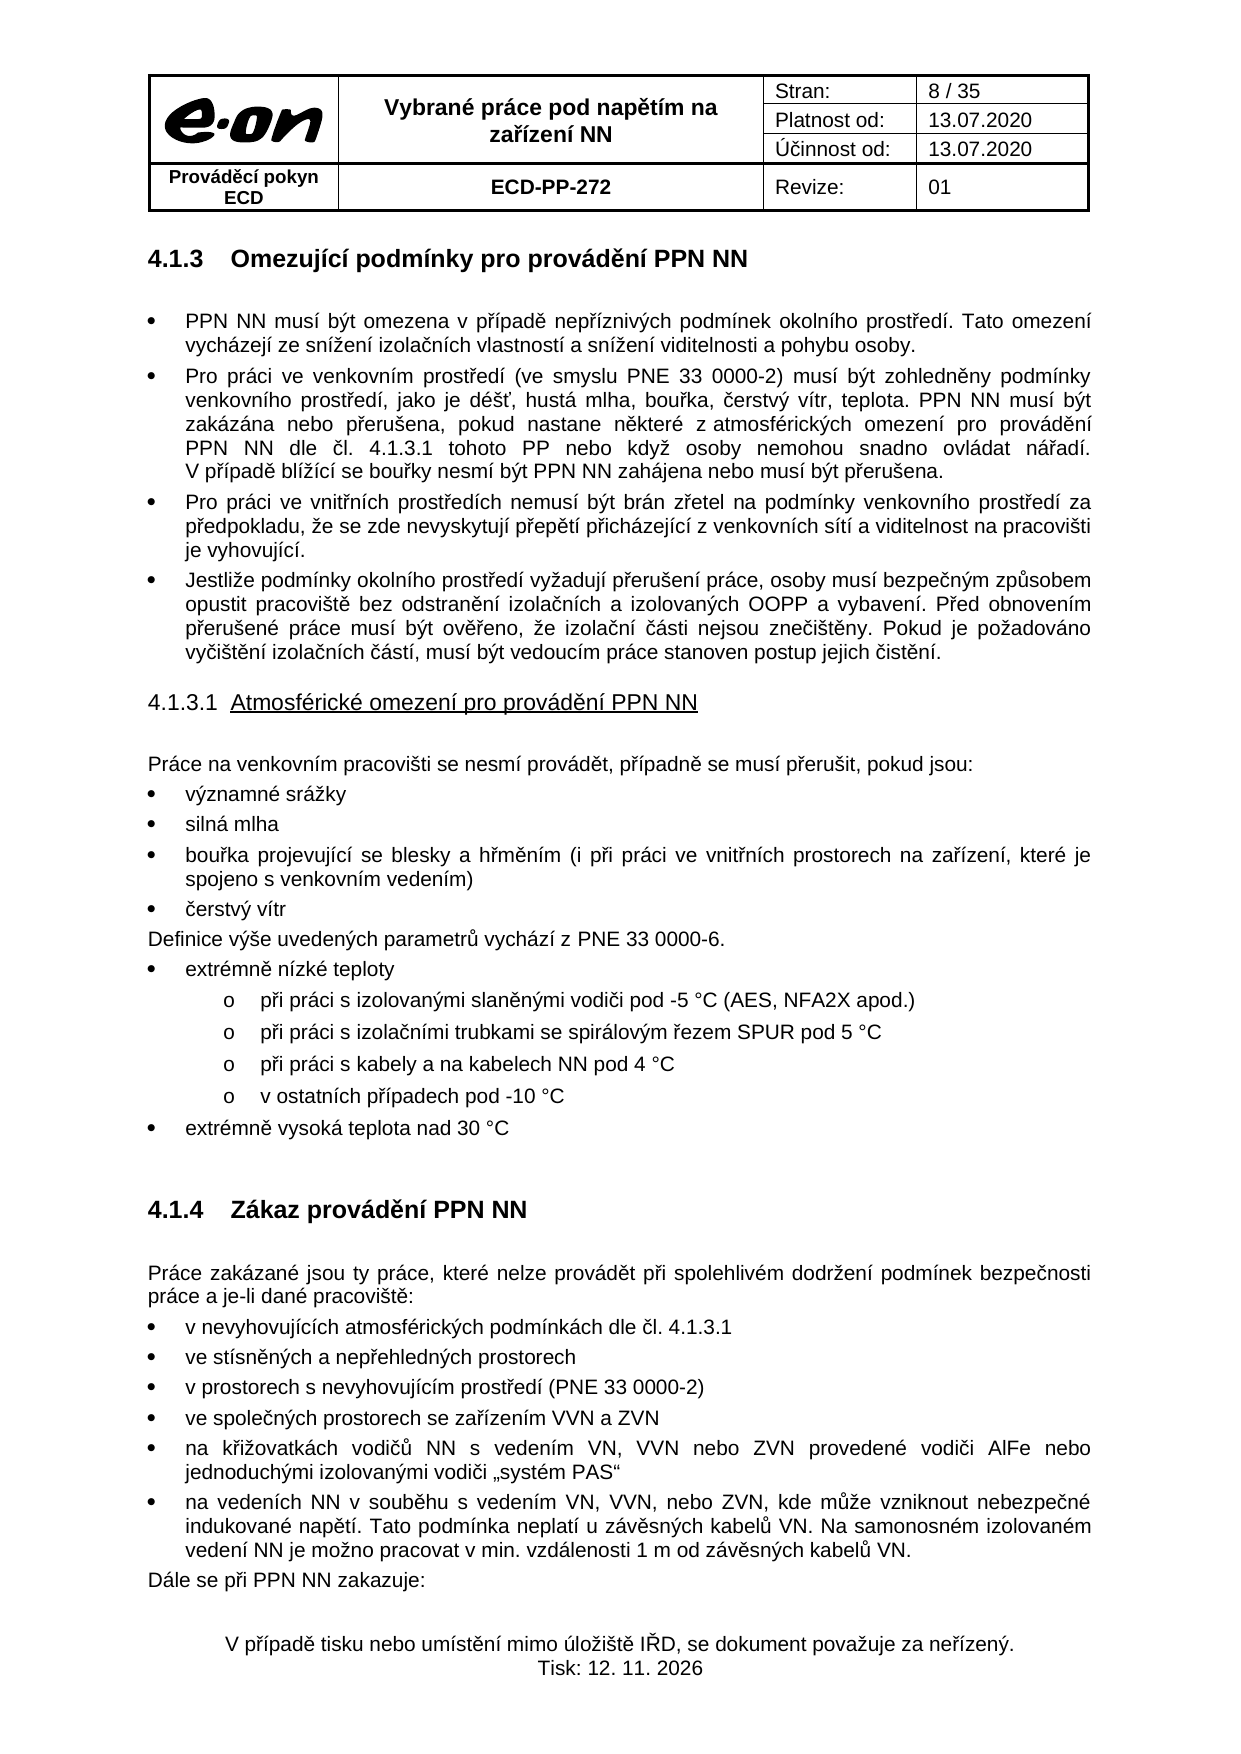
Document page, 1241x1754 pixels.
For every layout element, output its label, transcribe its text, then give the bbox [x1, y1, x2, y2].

list extrémně vysoká teplota nad 30 °C [148, 1116, 1092, 1140]
list čerstvý vítr [148, 897, 1092, 921]
list extrémně nízké teploty [148, 957, 1092, 981]
list na křižovatkách vodičů NN s vedením VN, VVN nebo ZVN provedené vodiči AlFe nebo jednoduchými izolovanými vodiči „systém PAS“ [148, 1436, 1092, 1484]
list PPN NN musí být omezena v případě nepříznivých podmínek okolního prostředí. Tato omezení vycházejí ze snížení izolačních vlastností a snížení viditelnosti a pohybu osoby. [148, 309, 1092, 357]
list významné srážky [148, 782, 1092, 806]
list na vedeních NN v souběhu s vedením VN, VVN, nebo ZVN, kde může vzniknout nebezpečné indukované napětí. Tato podmínka neplatí u závěsných kabelů VN. Na samonosném izolovaném vedení NN je možno pracovat v min. vzdálenosti 1 m od závěsných kabelů VN. [148, 1490, 1092, 1562]
list při práci s izolovanými slaněnými vodiči pod -5 °C (AES, NFA2X apod.) [223, 987, 1092, 1013]
subtitle Zákaz provádění PPN NN [148, 1195, 1092, 1224]
list Pro práci ve vnitřních prostředích nemusí být brán zřetel na podmínky venkovního prostředí za předpokladu, že se zde nevyskytují přepětí přicházející z venkovních sítí a viditelnost na pracovišti je vyhovující. [148, 489, 1092, 562]
list při práci s izolačními trubkami se spirálovým řezem SPUR pod 5 °C [223, 1019, 1092, 1045]
list silná mlha [148, 812, 1092, 836]
list ve stísněných a nepřehledných prostorech [148, 1345, 1092, 1369]
list v nevyhovujících atmosférických podmínkách dle čl. 4.1.3.1 [148, 1314, 1092, 1338]
subtitle Omezující podmínky pro provádění PPN NN [148, 244, 1092, 273]
list bouřka projevující se blesky a hřměním (i při práci ve vnitřních prostorech na zařízení, které je spojeno s venkovním vedením) [148, 842, 1092, 890]
text Definice výše uvedených parametrů vychází z PNE 33 0000-6. [148, 927, 1092, 951]
list Jestliže podmínky okolního prostředí vyžadují přerušení práce, osoby musí bezpečným způsobem opustit pracoviště bez odstranění izolačních a izolovaných OOPP a vybavení. Před obnovením přerušené práce musí být ověřeno, že izolační části nejsou znečištěny. Pokud je požadováno vyčištění izolačních částí, musí být vedoucím práce stanoven postup jejich čistění. [148, 568, 1092, 664]
text Práce zakázané jsou ty práce, které nelze provádět při spolehlivém dodržení podmínek bezpečnosti práce a je-li dané pracoviště: [148, 1260, 1092, 1308]
list v ostatních případech pod -10 °C [223, 1084, 1092, 1109]
list ve společných prostorech se zařízením VVN a ZVN [148, 1405, 1092, 1429]
subtitle Atmosférické omezení pro provádění PPN NN [148, 689, 1092, 715]
list v prostorech s nevyhovujícím prostředí (PNE 33 0000-2) [148, 1375, 1092, 1399]
text Dále se při PPN NN zakazuje: [148, 1568, 1092, 1592]
list Pro práci ve venkovním prostředí (ve smyslu PNE 33 0000-2) musí být zohledněny podmínky venkovního prostředí, jako je déšť, hustá mlha, bouřka, čerstvý vítr, teplota. PPN NN musí být zakázána nebo přerušena, pokud nastane některé z atmosférických omezení pro provádění PPN NN dle čl. 4.1.3.1 tohoto PP nebo když osoby nemohou snadno ovládat nářadí. V případě blížící se bouřky nesmí být PPN NN zahájena nebo musí být přerušena. [148, 363, 1092, 483]
text Práce na venkovním pracovišti se nesmí provádět, případně se musí přerušit, pokud jsou: [148, 752, 1092, 776]
list při práci s kabely a na kabelech NN pod 4 °C [223, 1052, 1092, 1077]
